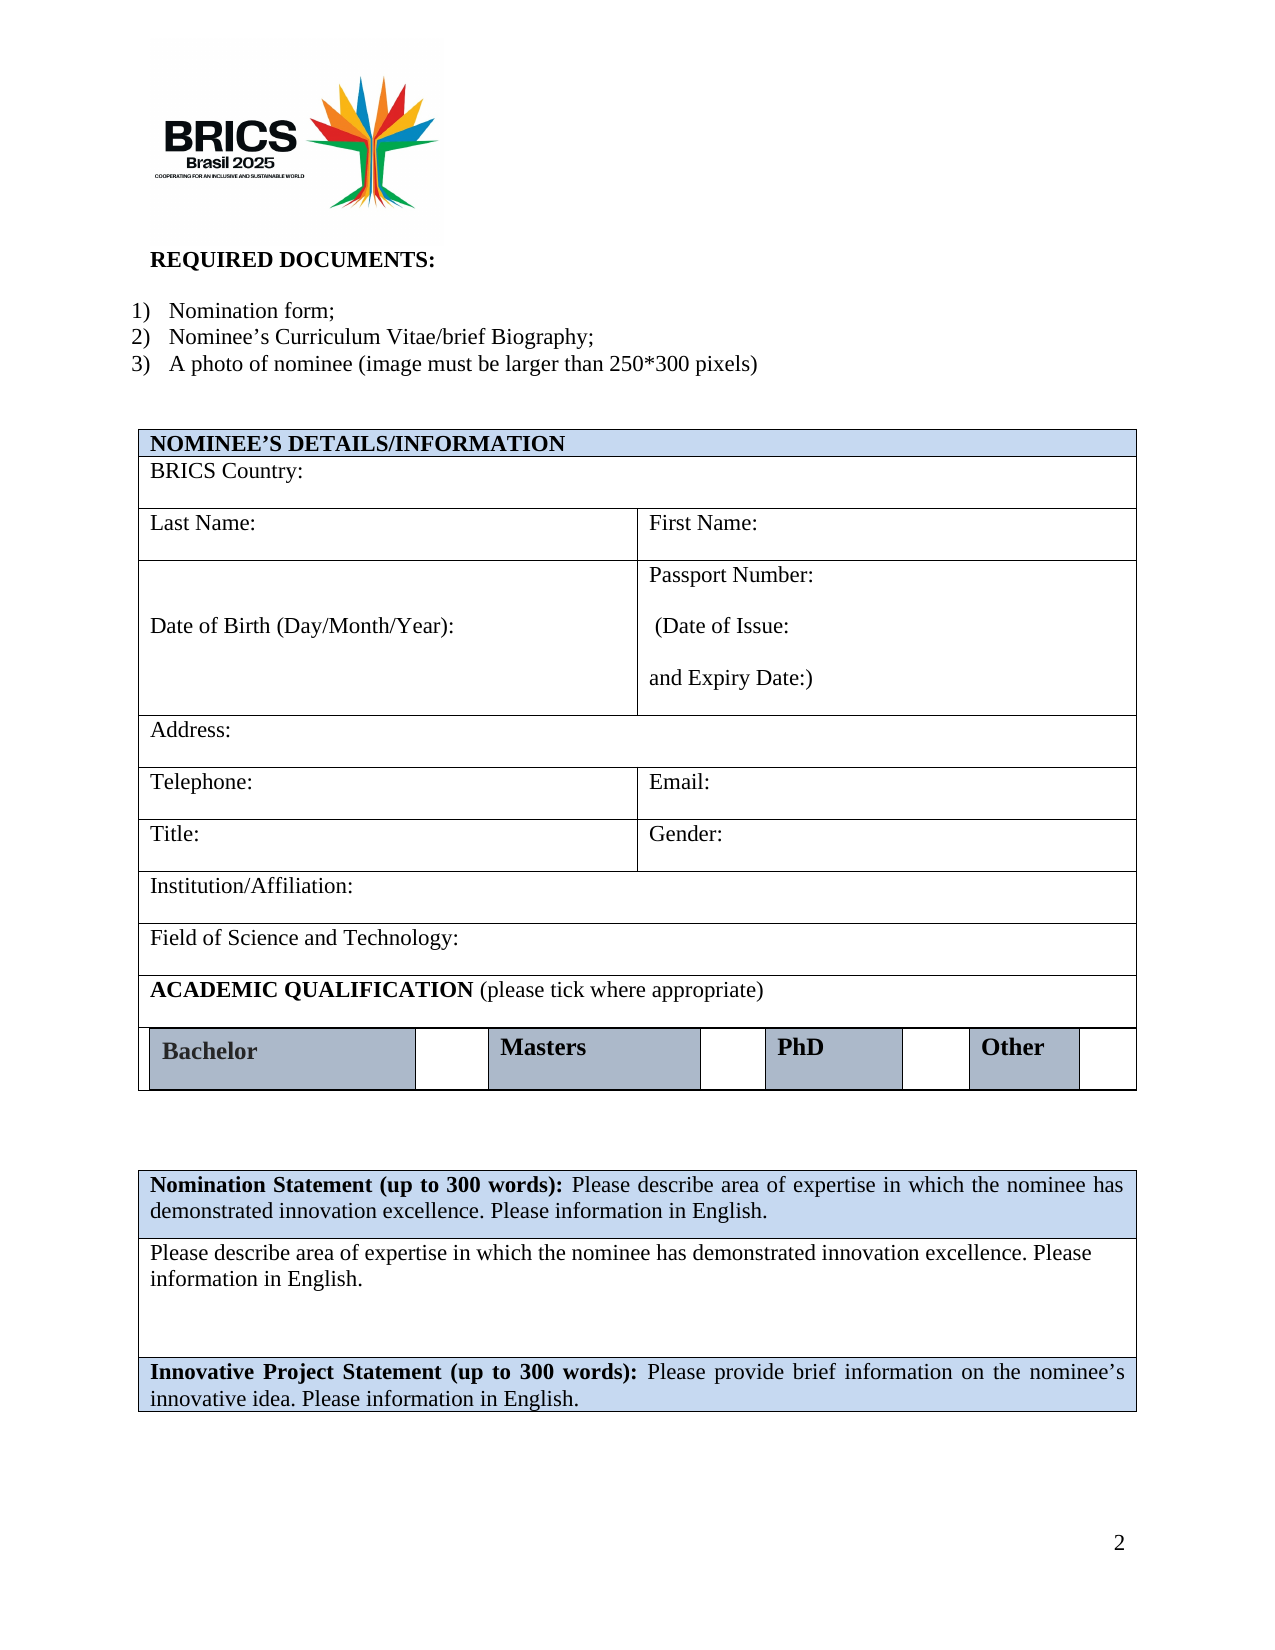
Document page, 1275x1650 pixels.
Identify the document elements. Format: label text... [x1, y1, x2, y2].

table_cell ACADEMIC QUALIFICATION (please tick where appropriate) [139, 976, 1136, 1027]
table_cell [139, 1028, 149, 1090]
table_cell Please describe area of expertise in which the nominee has demonstrated innovation excellence. Please information in English. [139, 1239, 1136, 1357]
table_cell Field of Science and Technology: [139, 924, 1136, 975]
table_cell Passport Number: (Date of Issue: and Expiry Date:) [638, 561, 1136, 714]
table_cell [701, 1029, 765, 1089]
table_cell First Name: [638, 509, 1136, 560]
table_cell [416, 1029, 488, 1089]
table_cell Telephone: [139, 768, 637, 819]
text REQUIRED DOCUMENTS: [150, 246, 1125, 272]
table_header NOMINEE’S DETAILS/INFORMATION [139, 430, 1136, 456]
table_cell Title: [139, 820, 637, 871]
picture [150, 38, 444, 246]
list A photo of nominee (image must be larger than 250*300 pixels) [131, 350, 1144, 376]
table_cell [903, 1029, 969, 1089]
list Nomination form; [131, 297, 1144, 323]
table_cell Email: [638, 768, 1136, 819]
list Nominee’s Curriculum Vitae/brief Biography; [131, 323, 1144, 350]
table_cell Address: [139, 716, 1136, 767]
table_cell Last Name: [139, 509, 637, 560]
table_header Nomination Statement (up to 300 words): Please describe area of expertise in which the nominee has demonstrated innovation excellence. Please information in English. [139, 1171, 1136, 1238]
table_cell Innovative Project Statement (up to 300 words): Please provide brief information on the nominee’s innovative idea. Please information in English. [139, 1358, 1136, 1411]
table_cell Institution/Affiliation: [139, 872, 1136, 923]
table_cell Date of Birth (Day/Month/Year): [139, 561, 637, 714]
table_cell [1080, 1029, 1136, 1089]
table_cell BRICS Country: [139, 457, 1136, 508]
table_cell Gender: [638, 820, 1136, 871]
